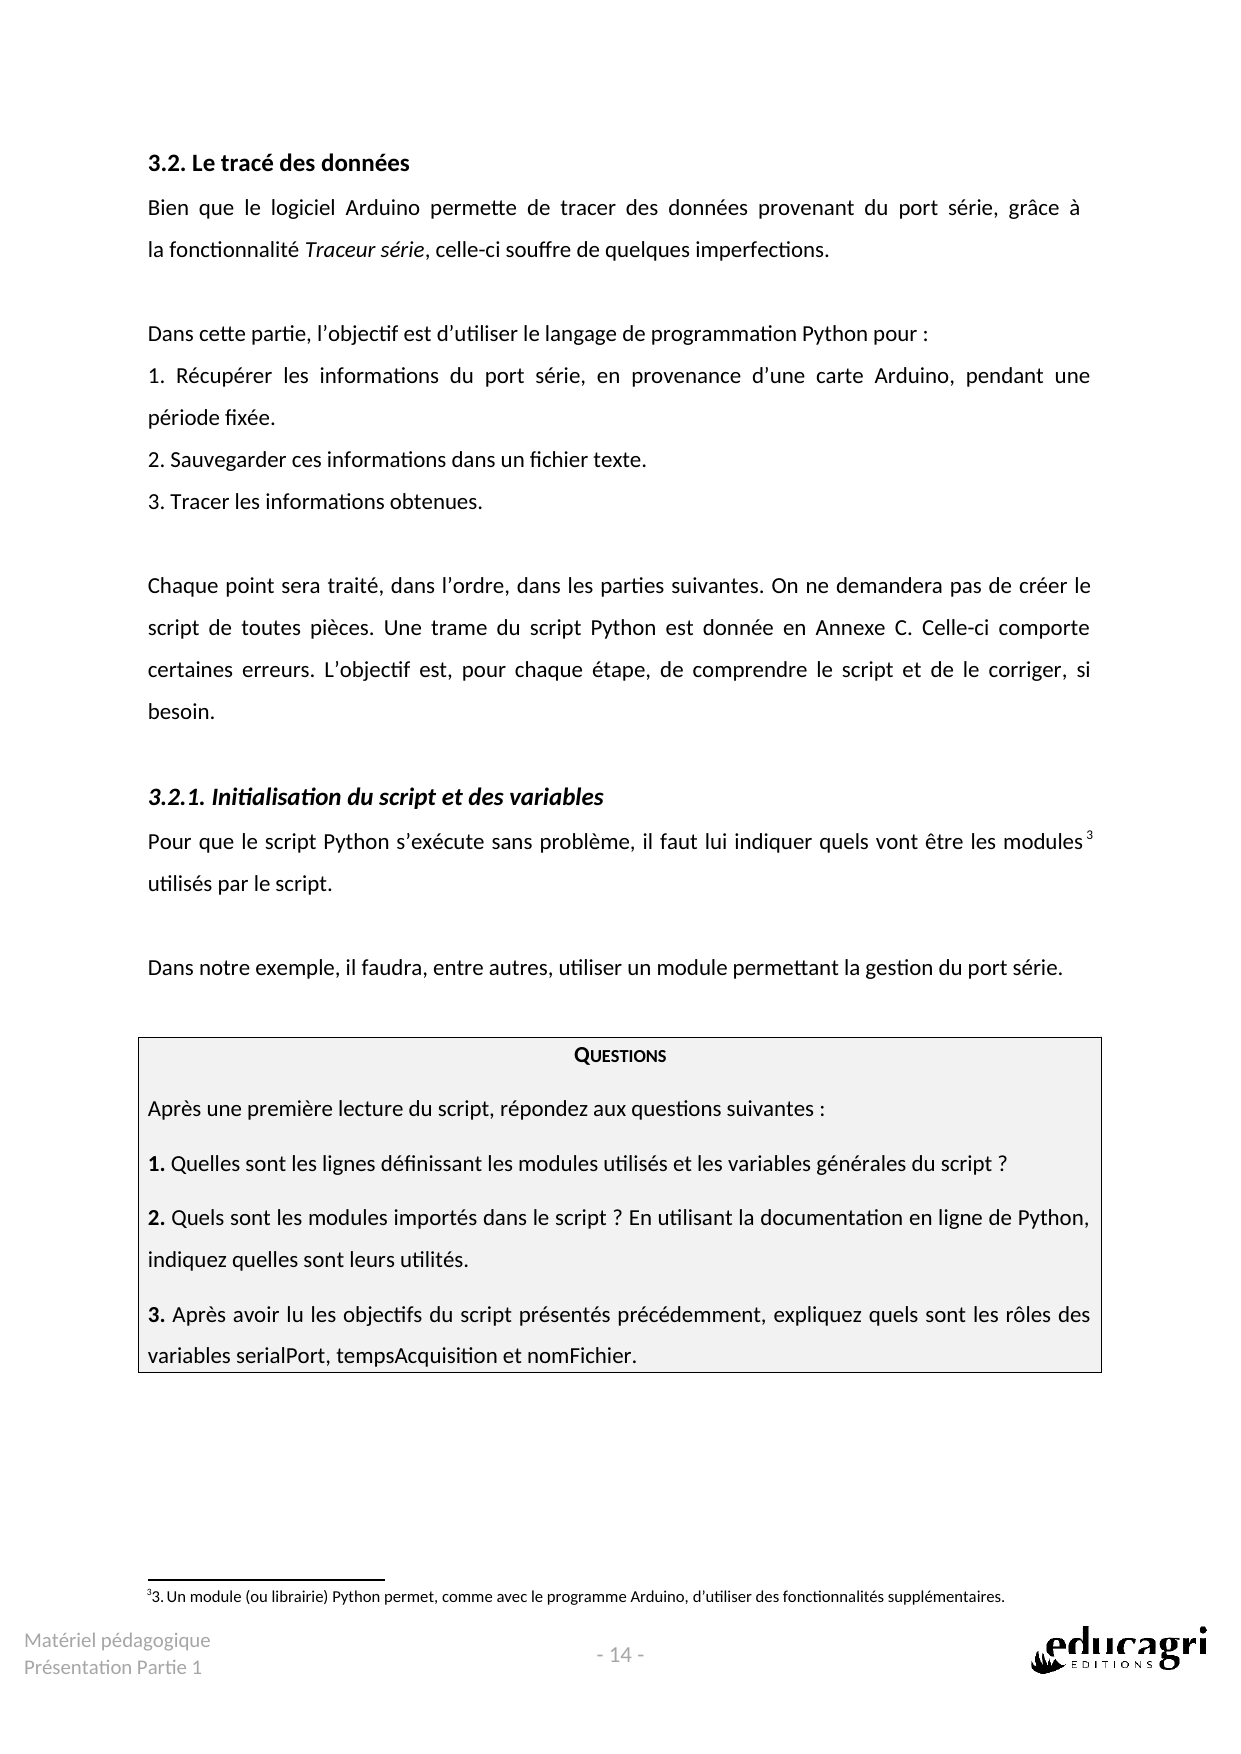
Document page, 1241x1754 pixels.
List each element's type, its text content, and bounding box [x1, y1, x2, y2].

text 3. Tracer les informations obtenues. [148, 487, 1093, 515]
text Après une première lecture du script, répondez aux questions suivantes : [139, 1091, 1101, 1122]
text 3. Après avoir lu les objectifs du script présentés précédemment, expliquez quels sont les rôles des variables serialPort, tempsAcquisition et nomFichier. [139, 1297, 1101, 1372]
text 1. Récupérer les informations du port série, en provenance d’une carte Arduino, pendant une période fixée. [148, 361, 1093, 431]
text 2. Sauvegarder ces informations dans un fichier texte. [148, 445, 1093, 473]
picture [1023, 1620, 1214, 1681]
subtitle 3.2. Le tracé des données [148, 148, 1087, 178]
text Dans cette partie, l’objectif est d’utiliser le langage de programmation Python pour : [148, 319, 1093, 347]
text 2. Quels sont les modules importés dans le script ? En utilisant la documentation en ligne de Python, indiquez quelles sont leurs utilités. [139, 1200, 1101, 1273]
text Bien que le logiciel Arduino permette de tracer des données provenant du port série, grâce à la fonctionnalité Traceur série, celle-ci souffre de quelques imperfections. [148, 193, 1093, 263]
text 1. Quelles sont les lignes définissant les modules utilisés et les variables générales du script ? [139, 1146, 1101, 1177]
text Dans notre exemple, il faudra, entre autres, utiliser un module permettant la gestion du port série. [148, 953, 1093, 981]
text Pour que le script Python s’exécute sans problème, il faut lui indiquer quels vont être les modules utilisés par le script. [148, 827, 1093, 897]
subtitle 3.2.1. Initialisation du script et des variables [148, 781, 1087, 812]
text Questions [139, 1038, 1101, 1068]
text Chaque point sera traité, dans l’ordre, dans les parties suivantes. On ne demandera pas de créer le script de toutes pièces. Une trame du script Python est donnée en Annexe C. Celle-ci comporte certaines erreurs. L’objectif est, pour chaque étape, de comprendre le script et de le corriger, si besoin. [148, 571, 1093, 725]
